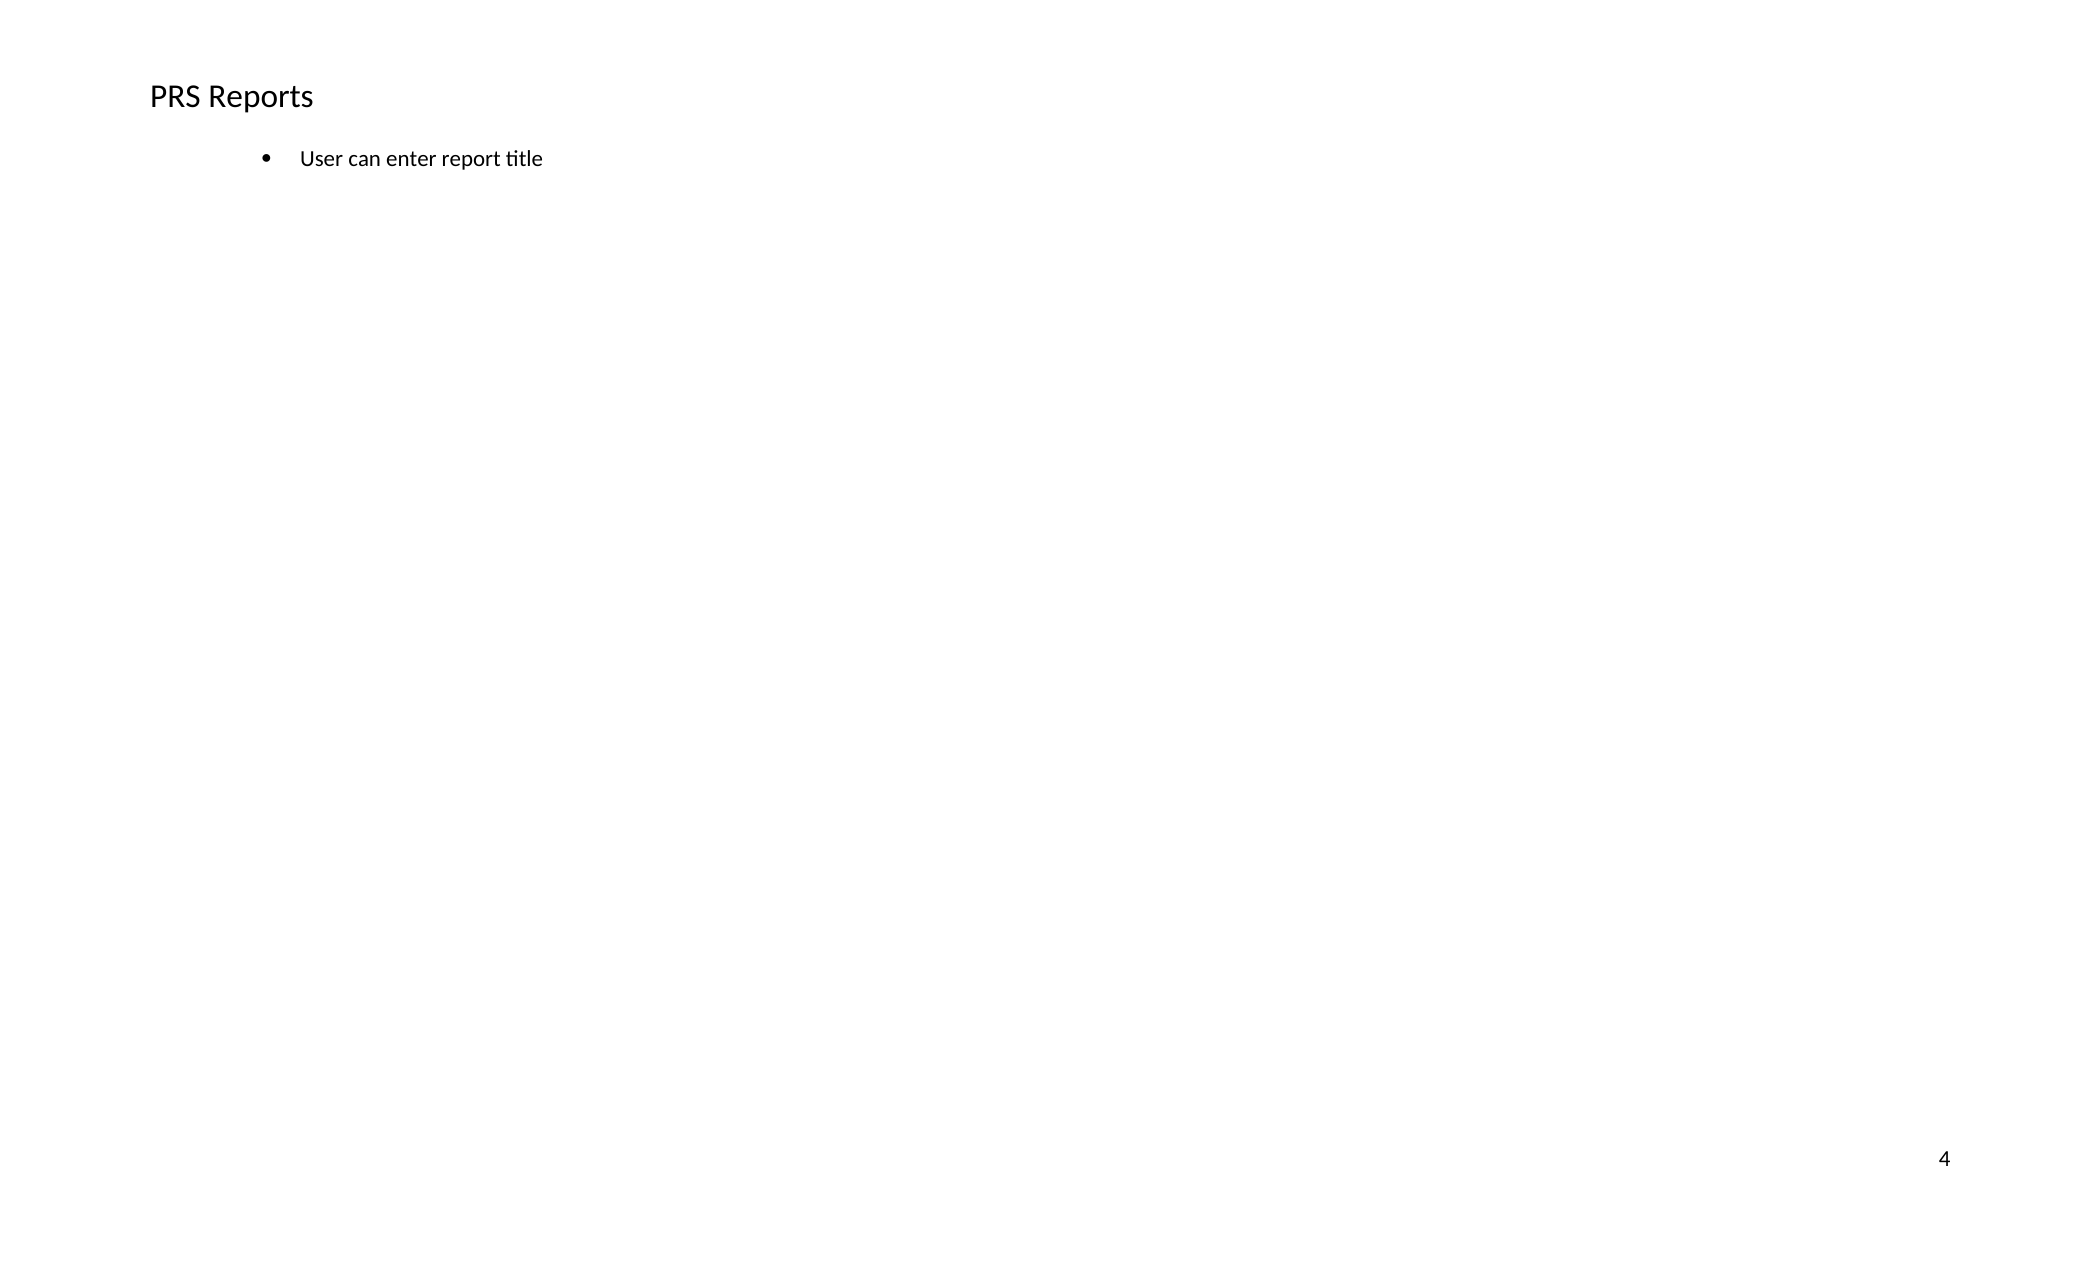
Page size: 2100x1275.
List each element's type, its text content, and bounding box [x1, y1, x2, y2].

list User can enter report title [262, 144, 1950, 172]
